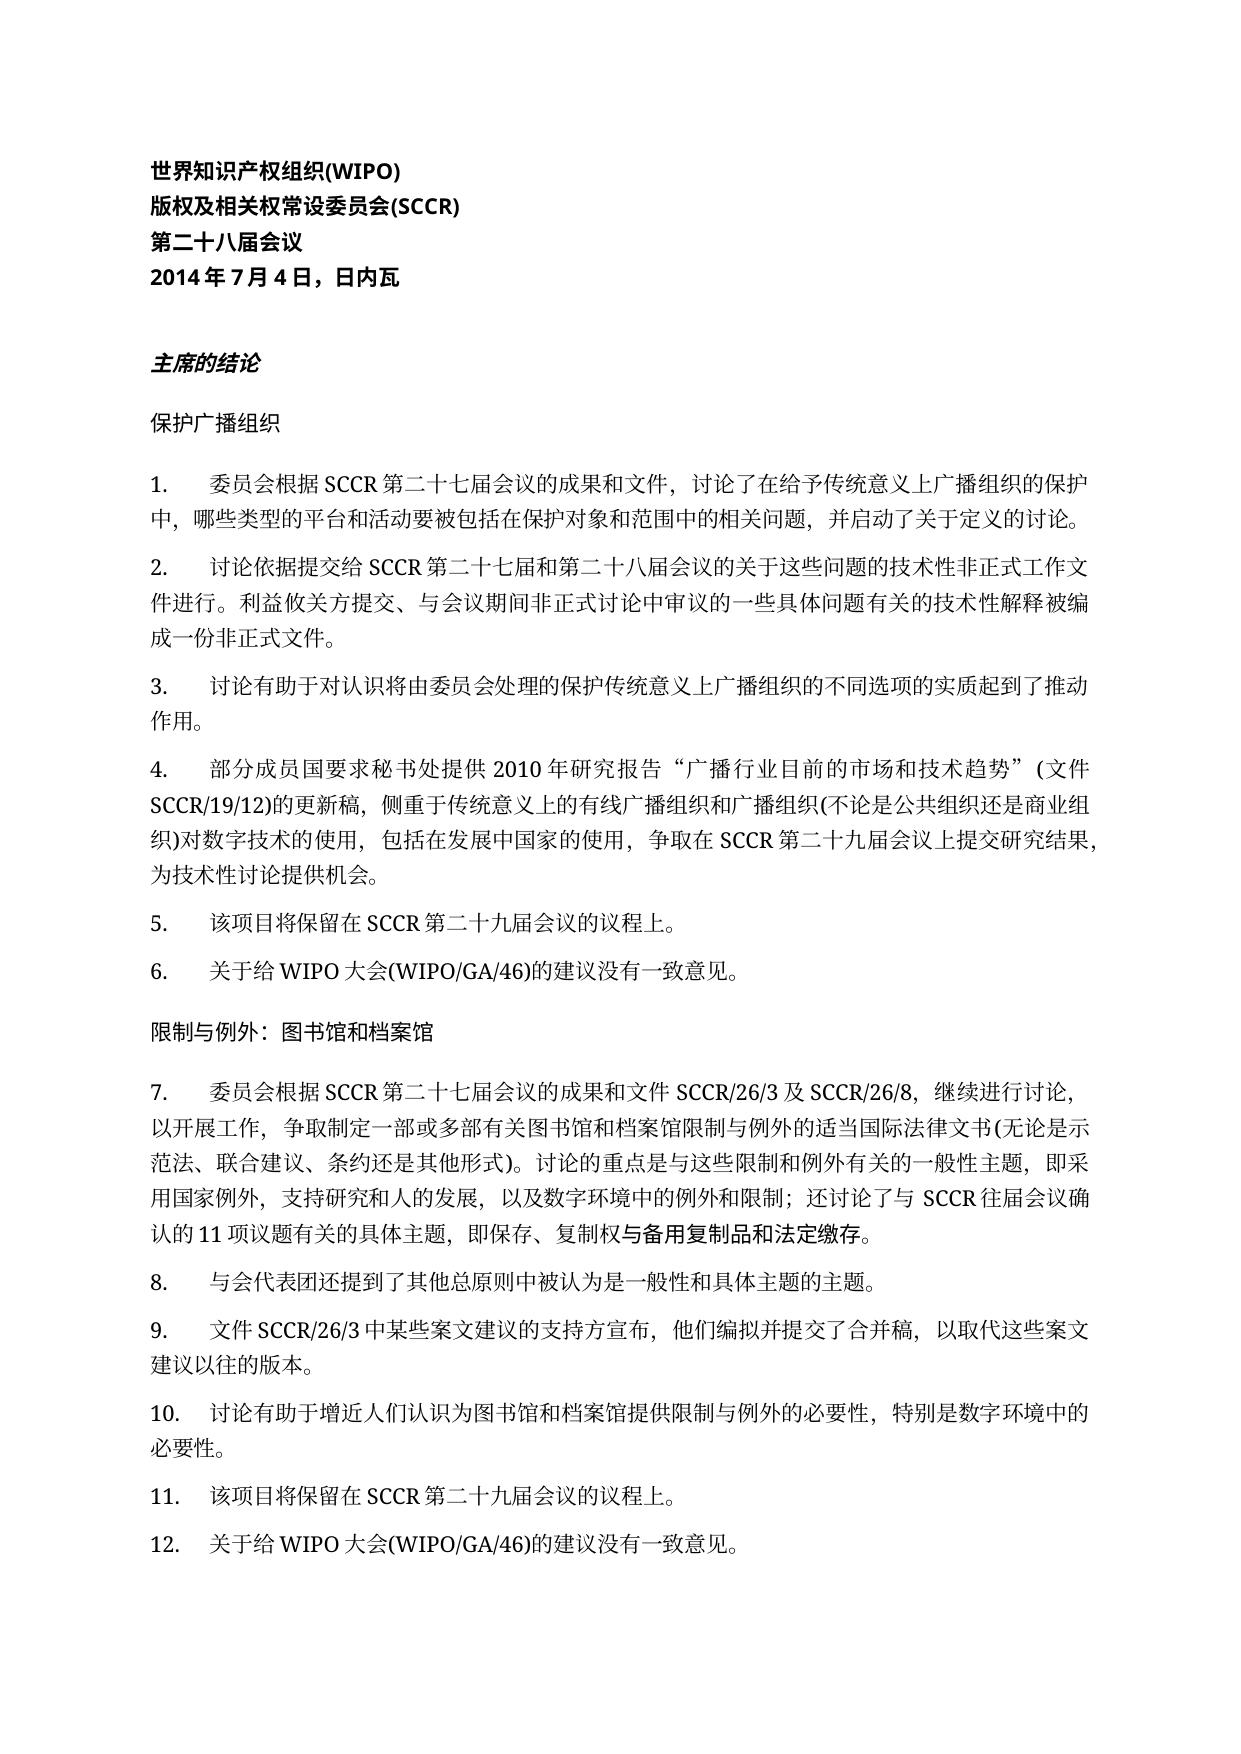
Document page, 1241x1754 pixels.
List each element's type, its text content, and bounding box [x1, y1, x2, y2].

list 与会代表团还提到了其他总原则中被认为是一般性和具体主题的主题。 [150, 1261, 1090, 1296]
list 关于给WIPO大会(WIPO/GA/46)的建议没有一致意见。 [150, 951, 1090, 986]
list 该项目将保留在SCCR第二十九届会议的议程上。 [150, 903, 1090, 938]
list 讨论有助于增近人们认识为图书馆和档案馆提供限制与例外的必要性，特别是数字环境中的必要性。 [150, 1392, 1090, 1463]
list 讨论依据提交给SCCR第二十七届和第二十八届会议的关于这些问题的技术性非正式工作文件进行。利益攸关方提交、与会议期间非正式讨论中审议的一些具体问题有关的技术性解释被编成一份非正式文件。 [150, 546, 1090, 653]
list 讨论有助于对认识将由委员会处理的保护传统意义上广播组织的不同选项的实质起到了推动作用。 [150, 665, 1090, 736]
list 委员会根据SCCR第二十七届会议的成果和文件SCCR/26/3及SCCR/26/8，继续进行讨论，以开展工作，争取制定一部或多部有关图书馆和档案馆限制与例外的适当国际法律文书(无论是示范法、联合建议、条约还是其他形式)。讨论的重点是与这些限制和例外有关的一般性主题，即采用国家例外，支持研究和人的发展，以及数字环境中的例外和限制；还讨论了与SCCR往届会议确认的11项议题有关的具体主题，即保存、复制权与备用复制品和法定缴存。 [150, 1071, 1090, 1248]
list 文件SCCR/26/3中某些案文建议的支持方宣布，他们编拟并提交了合并稿，以取代这些案文建议以往的版本。 [150, 1309, 1090, 1380]
text 主席的结论 [150, 342, 1090, 378]
text 限制与例外：图书馆和档案馆 [150, 1011, 1090, 1046]
list 关于给WIPO大会(WIPO/GA/46)的建议没有一致意见。 [150, 1523, 1090, 1559]
text 2014年7月4日，日内瓦 [150, 256, 1090, 292]
list 部分成员国要求秘书处提供2010年研究报告“广播行业目前的市场和技术趋势”(文件SCCR/19/12)的更新稿，侧重于传统意义上的有线广播组织和广播组织(不论是公共组织还是商业组织)对数字技术的使用，包括在发展中国家的使用，争取在SCCR第二十九届会议上提交研究结果，为技术性讨论提供机会。 [150, 748, 1090, 890]
text 第二十八届会议 [150, 221, 1090, 256]
list 该项目将保留在SCCR第二十九届会议的议程上。 [150, 1476, 1090, 1511]
text 世界知识产权组织(WIPO) [150, 150, 1090, 185]
text 保护广播组织 [150, 403, 1090, 438]
text 版权及相关权常设委员会(SCCR) [150, 185, 1090, 221]
list 委员会根据SCCR第二十七届会议的成果和文件，讨论了在给予传统意义上广播组织的保护中，哪些类型的平台和活动要被包括在保护对象和范围中的相关问题，并启动了关于定义的讨论。 [150, 463, 1090, 534]
